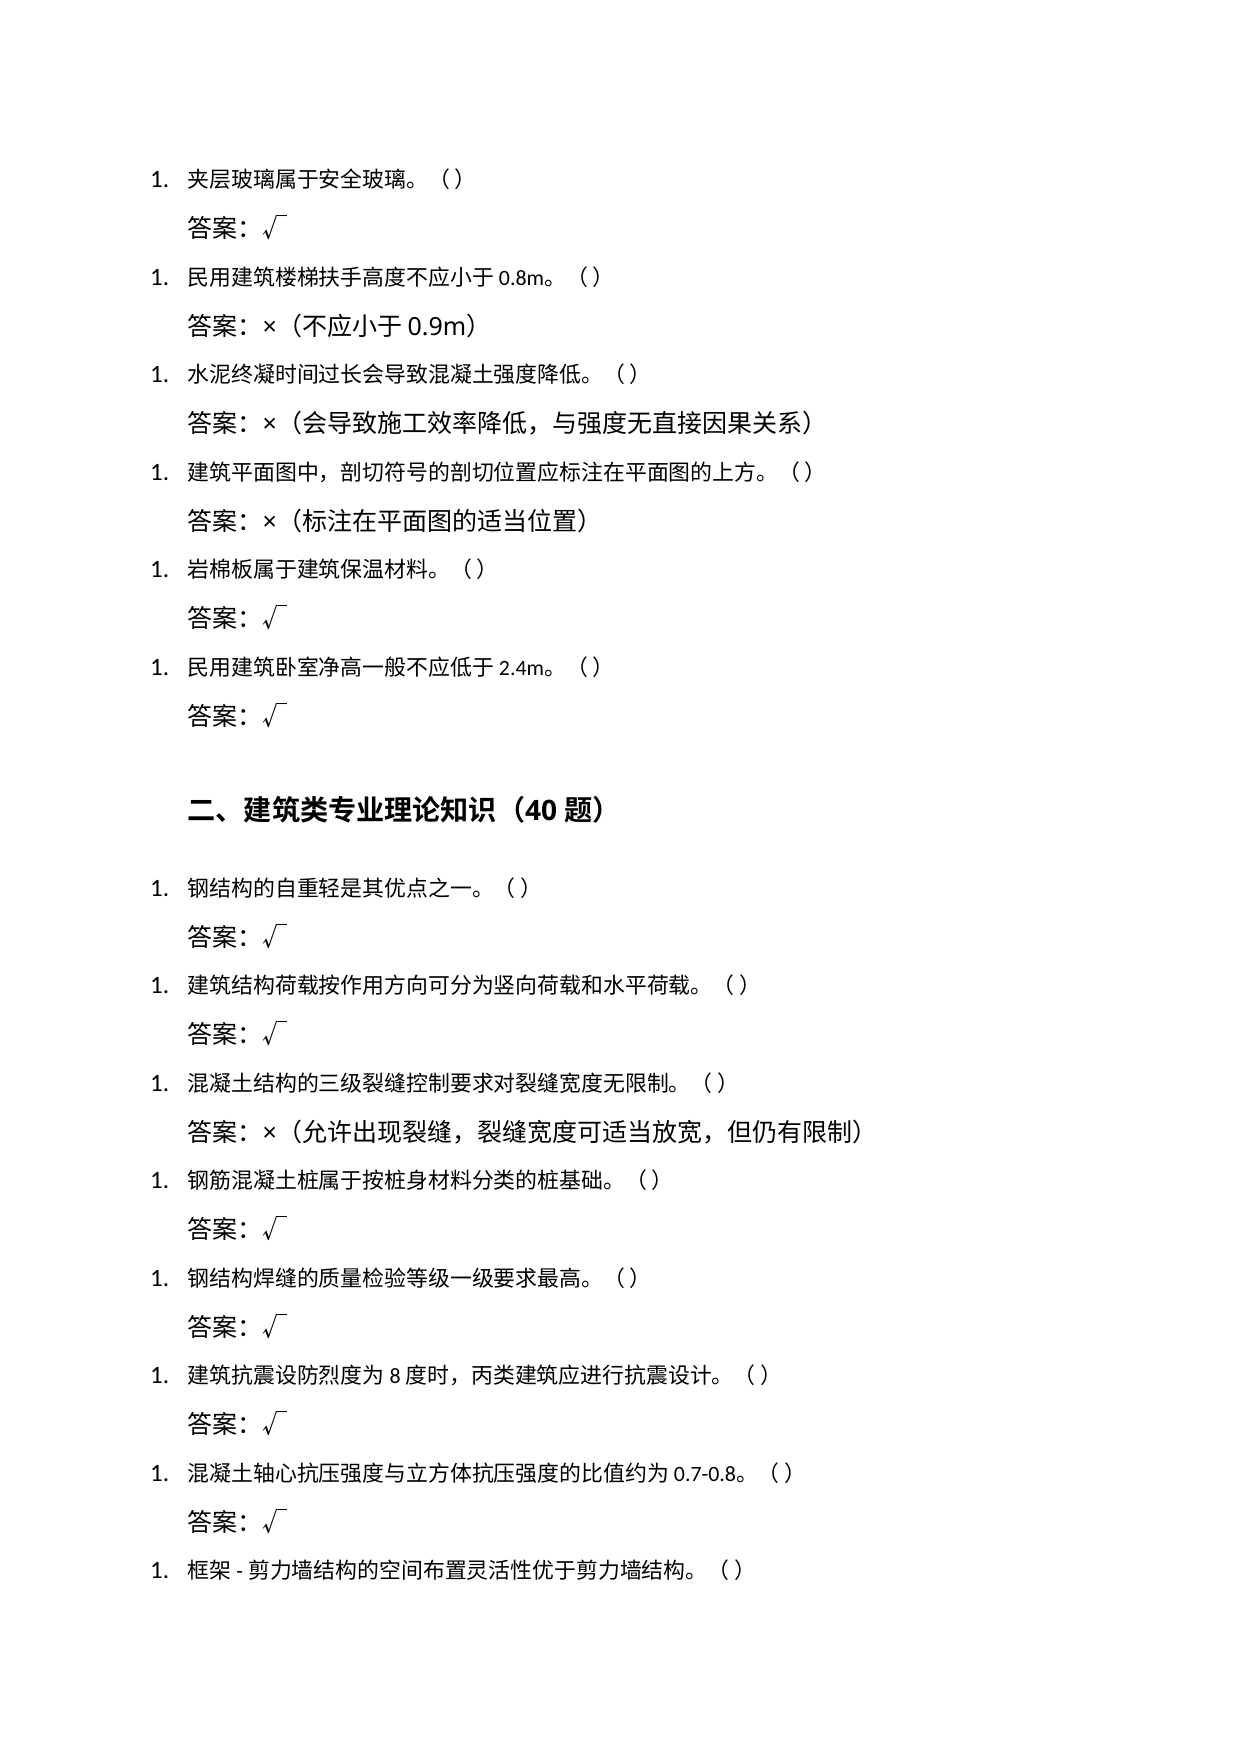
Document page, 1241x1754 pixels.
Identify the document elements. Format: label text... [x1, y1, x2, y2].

list 钢筋混凝土桩属于按桩身材料分类的桩基础。（ ） [150, 1163, 1053, 1195]
text 答案：√ [187, 1293, 1053, 1358]
text 答案：√ [187, 194, 1053, 259]
list 岩棉板属于建筑保温材料。（ ） [150, 552, 1053, 584]
list 民用建筑楼梯扶手高度不应小于 0.8m。（ ） [150, 259, 1053, 292]
text 答案：×（不应小于 0.9m） [187, 292, 1053, 357]
subtitle 二、建筑类专业理论知识（40 题） [187, 776, 1053, 841]
text 答案：√ [187, 1488, 1053, 1553]
text 答案：×（会导致施工效率降低，与强度无直接因果关系） [187, 389, 1053, 454]
list 框架 - 剪力墙结构的空间布置灵活性优于剪力墙结构。（ ） [150, 1553, 1053, 1585]
list 水泥终凝时间过长会导致混凝土强度降低。（ ） [150, 357, 1053, 389]
list 钢结构的自重轻是其优点之一。（ ） [150, 870, 1053, 903]
text 答案：×（标注在平面图的适当位置） [187, 487, 1053, 552]
text 答案：√ [187, 1390, 1053, 1455]
list 建筑平面图中，剖切符号的剖切位置应标注在平面图的上方。（ ） [150, 454, 1053, 487]
list 夹层玻璃属于安全玻璃。（ ） [150, 162, 1053, 194]
text 答案：√ [187, 584, 1053, 649]
text 答案：√ [187, 903, 1053, 968]
list 混凝土轴心抗压强度与立方体抗压强度的比值约为 0.7-0.8。（ ） [150, 1455, 1053, 1488]
text 答案：√ [187, 682, 1053, 747]
text 答案：√ [187, 1195, 1053, 1260]
text 答案：√ [187, 1000, 1053, 1065]
list 钢结构焊缝的质量检验等级一级要求最高。（ ） [150, 1260, 1053, 1293]
text 答案：×（允许出现裂缝，裂缝宽度可适当放宽，但仍有限制） [187, 1098, 1053, 1163]
list 混凝土结构的三级裂缝控制要求对裂缝宽度无限制。（ ） [150, 1065, 1053, 1098]
list 建筑抗震设防烈度为 8 度时，丙类建筑应进行抗震设计。（ ） [150, 1358, 1053, 1390]
list 民用建筑卧室净高一般不应低于 2.4m。（ ） [150, 649, 1053, 682]
list 建筑结构荷载按作用方向可分为竖向荷载和水平荷载。（ ） [150, 968, 1053, 1000]
